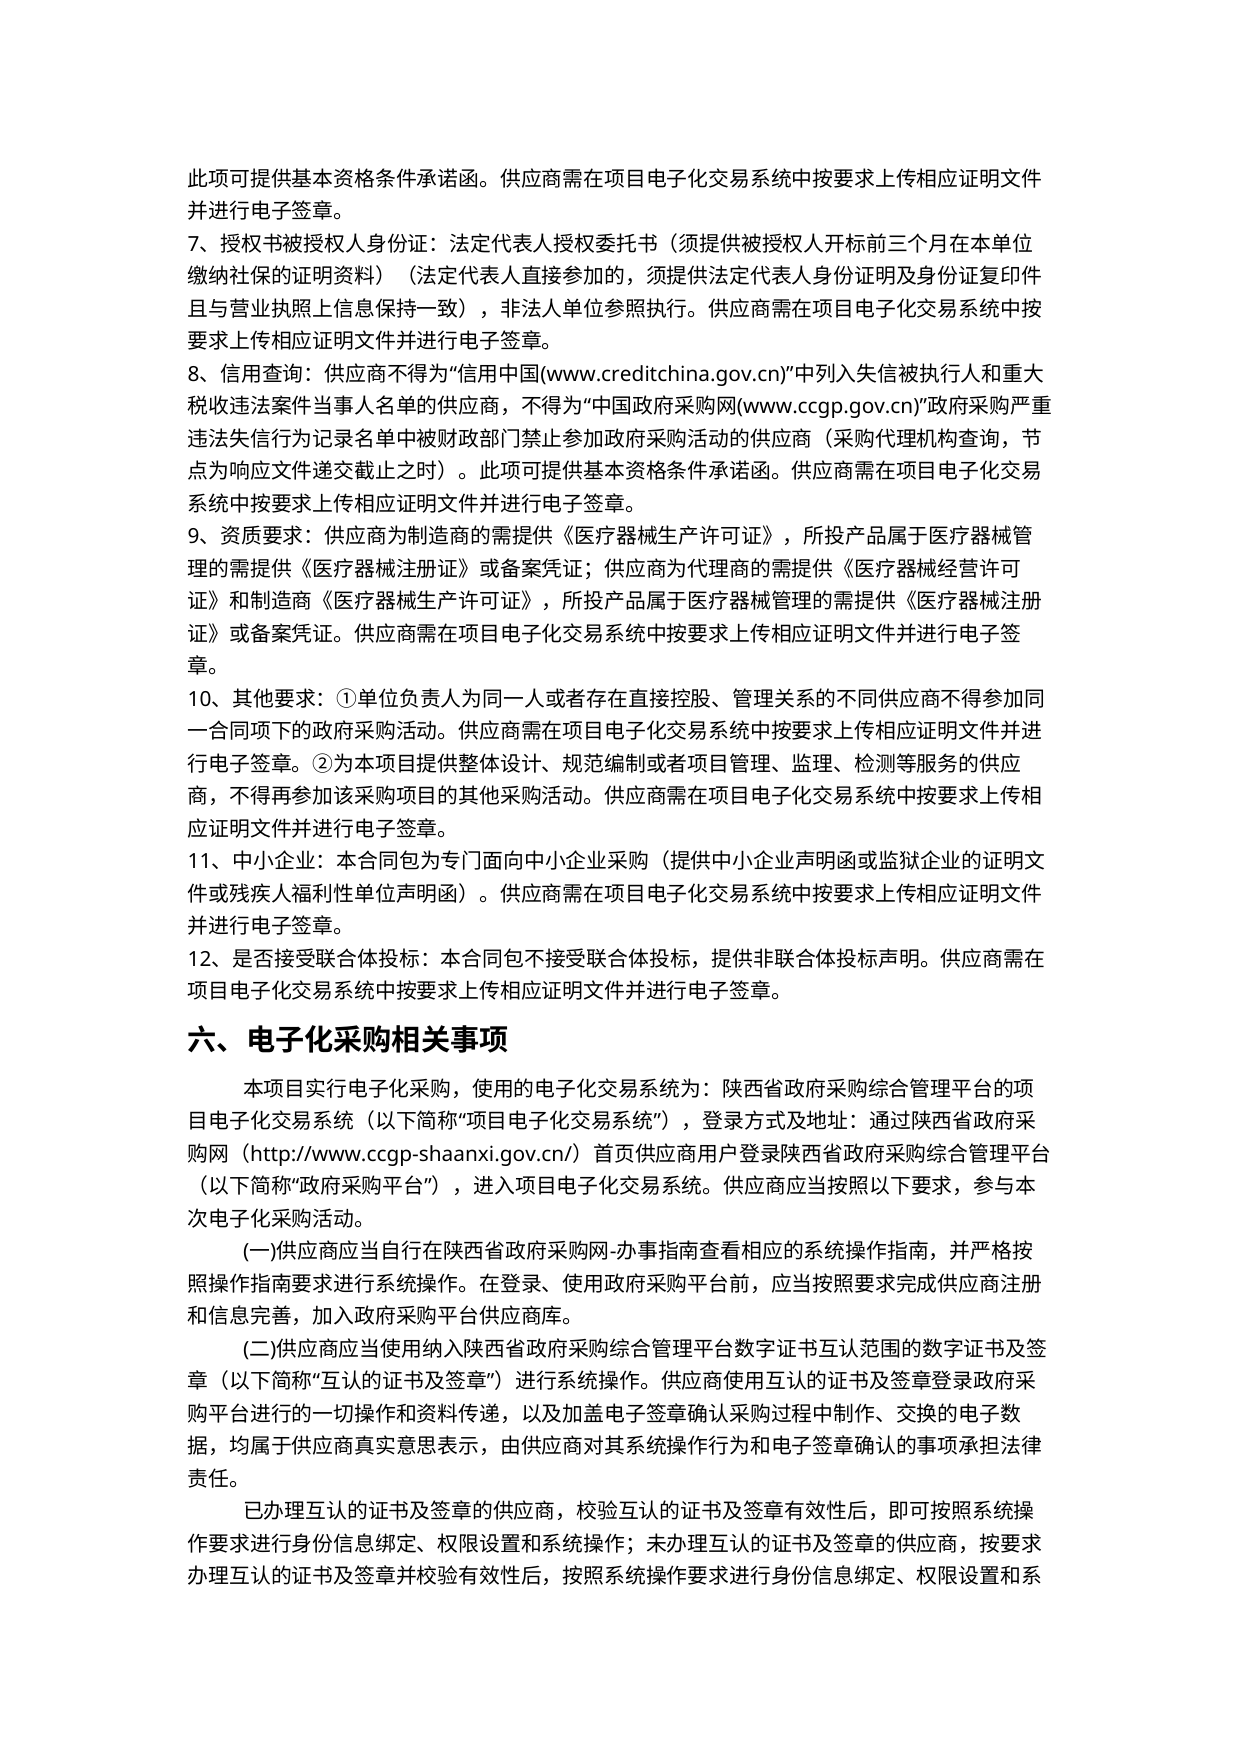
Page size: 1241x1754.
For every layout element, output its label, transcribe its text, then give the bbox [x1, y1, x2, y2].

text (二)供应商应当使用纳入陕西省政府采购综合管理平台数字证书互认范围的数字证书及签章（以下简称“互认的证书及签章”）进行系统操作。供应商使用互认的证书及签章登录政府采购平台进行的一切操作和资料传递，以及加盖电子签章确认采购过程中制作、交换的电子数据，均属于供应商真实意思表示，由供应商对其系统操作行为和电子签章确认的事项承担法律责任。 [187, 1332, 1053, 1494]
text 7、授权书被授权人身份证：法定代表人授权委托书（须提供被授权人开标前三个月在本单位缴纳社保的证明资料）（法定代表人直接参加的，须提供法定代表人身份证明及身份证复印件且与营业执照上信息保持一致），非法人单位参照执行。供应商需在项目电子化交易系统中按要求上传相应证明文件并进行电子签章。 [187, 227, 1053, 357]
text (一)供应商应当自行在陕西省政府采购网-办事指南查看相应的系统操作指南，并严格按照操作指南要求进行系统操作。在登录、使用政府采购平台前，应当按照要求完成供应商注册和信息完善，加入政府采购平台供应商库。 [187, 1234, 1053, 1332]
text 12、是否接受联合体投标：本合同包不接受联合体投标，提供非联合体投标声明。供应商需在项目电子化交易系统中按要求上传相应证明文件并进行电子签章。 [187, 942, 1053, 1007]
text 六、电子化采购相关事项 [187, 1007, 1053, 1072]
text 8、信用查询：供应商不得为“信用中国(www.creditchina.gov.cn)”中列入失信被执行人和重大税收违法案件当事人名单的供应商，不得为“中国政府采购网(www.ccgp.gov.cn)”政府采购严重违法失信行为记录名单中被财政部门禁止参加政府采购活动的供应商（采购代理机构查询，节点为响应文件递交截止之时）。此项可提供基本资格条件承诺函。供应商需在项目电子化交易系统中按要求上传相应证明文件并进行电子签章。 [187, 357, 1053, 519]
text 本项目实行电子化采购，使用的电子化交易系统为：陕西省政府采购综合管理平台的项目电子化交易系统（以下简称“项目电子化交易系统”），登录方式及地址：通过陕西省政府采购网（http://www.ccgp-shaanxi.gov.cn/）首页供应商用户登录陕西省政府采购综合管理平台（以下简称“政府采购平台”），进入项目电子化交易系统。供应商应当按照以下要求，参与本次电子化采购活动。 [187, 1072, 1053, 1234]
text 10、其他要求：①单位负责人为同一人或者存在直接控股、管理关系的不同供应商不得参加同一合同项下的政府采购活动。供应商需在项目电子化交易系统中按要求上传相应证明文件并进行电子签章。②为本项目提供整体设计、规范编制或者项目管理、监理、检测等服务的供应商，不得再参加该采购项目的其他采购活动。供应商需在项目电子化交易系统中按要求上传相应证明文件并进行电子签章。 [187, 682, 1053, 844]
text 9、资质要求：供应商为制造商的需提供《医疗器械生产许可证》，所投产品属于医疗器械管理的需提供《医疗器械注册证》或备案凭证；供应商为代理商的需提供《医疗器械经营许可证》和制造商《医疗器械生产许可证》，所投产品属于医疗器械管理的需提供《医疗器械注册证》或备案凭证。供应商需在项目电子化交易系统中按要求上传相应证明文件并进行电子签章。 [187, 519, 1053, 682]
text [187, 162, 1053, 227]
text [187, 1494, 1053, 1592]
text 11、中小企业：本合同包为专门面向中小企业采购（提供中小企业声明函或监狱企业的证明文件或残疾人福利性单位声明函）。供应商需在项目电子化交易系统中按要求上传相应证明文件并进行电子签章。 [187, 844, 1053, 942]
